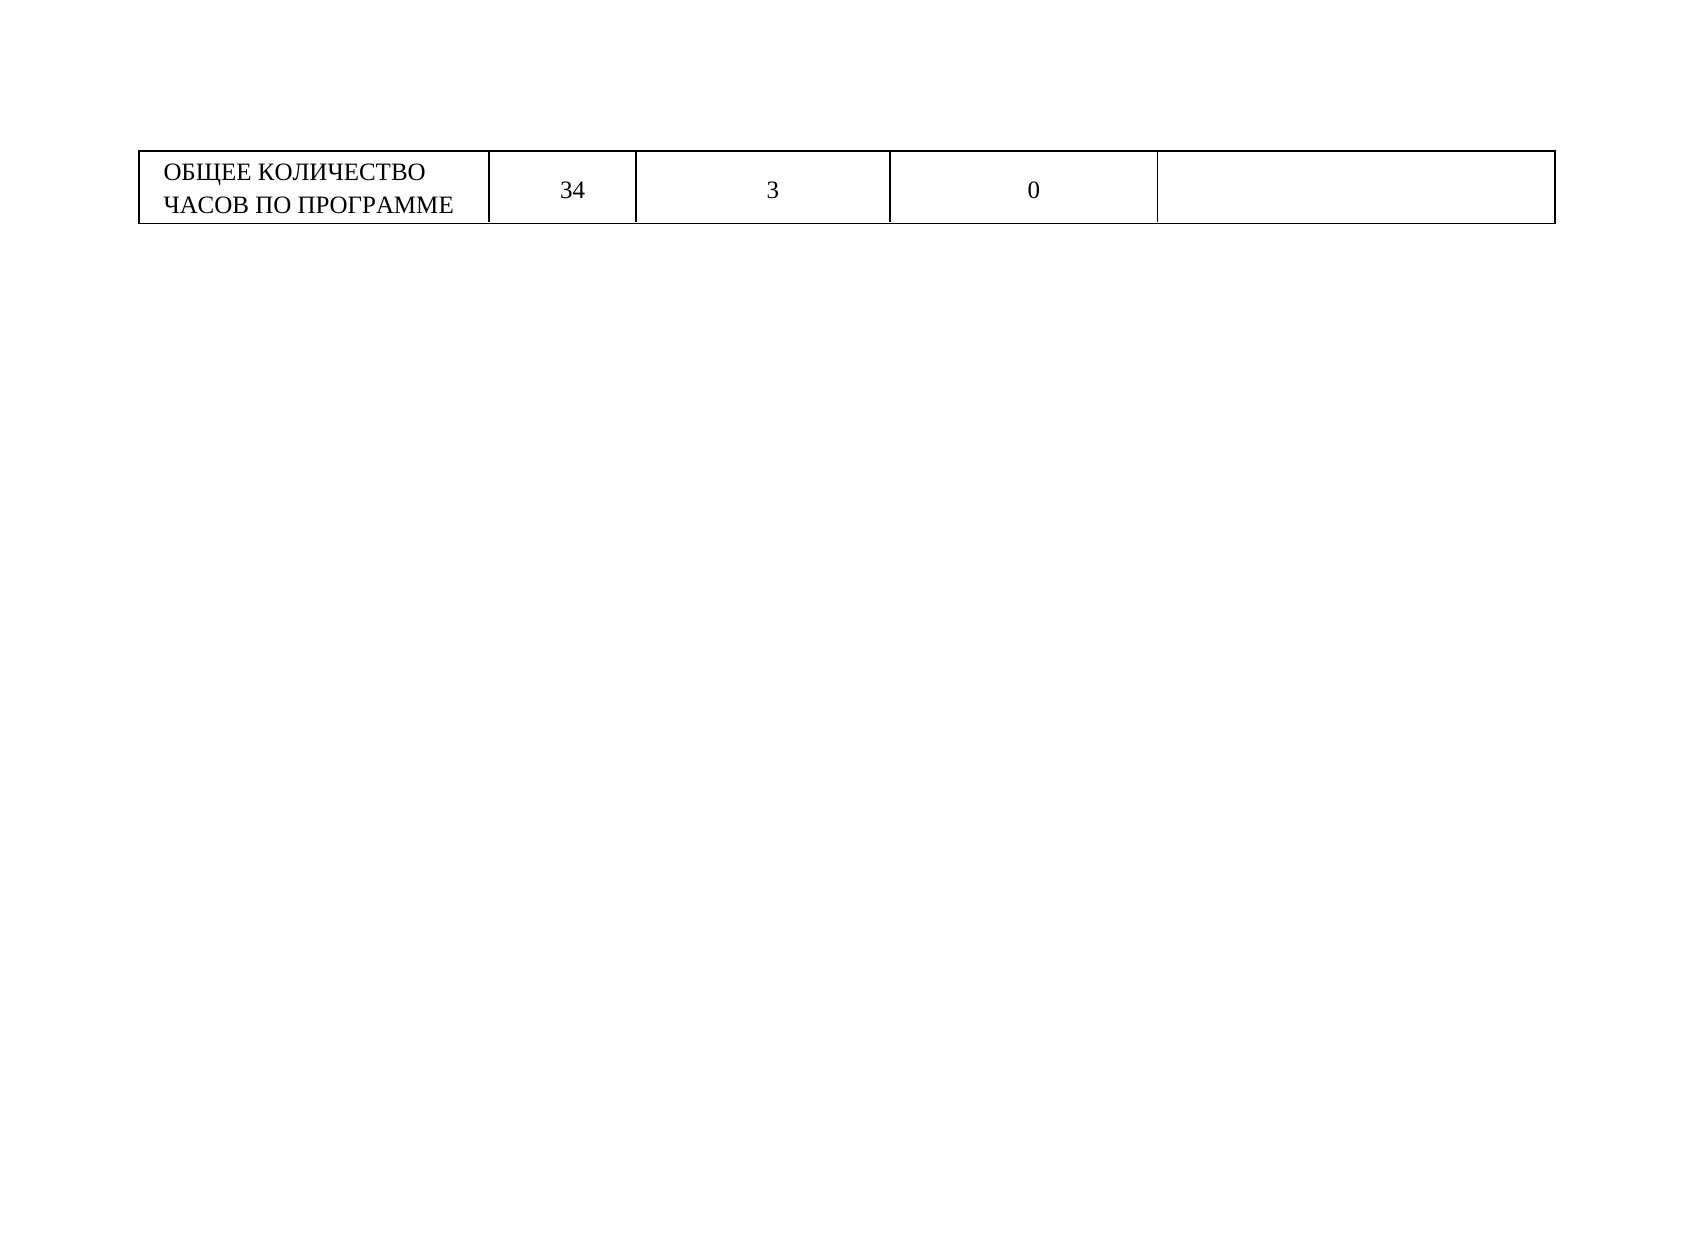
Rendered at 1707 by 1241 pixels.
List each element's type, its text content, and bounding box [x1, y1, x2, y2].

table_cell 0 [891, 152, 1157, 222]
table_cell ОБЩЕЕ КОЛИЧЕСТВО ЧАСОВ ПО ПРОГРАММЕ [140, 152, 488, 222]
table_cell [1158, 152, 1554, 222]
table_cell 34 [490, 152, 635, 222]
table_cell 3 [637, 152, 889, 222]
